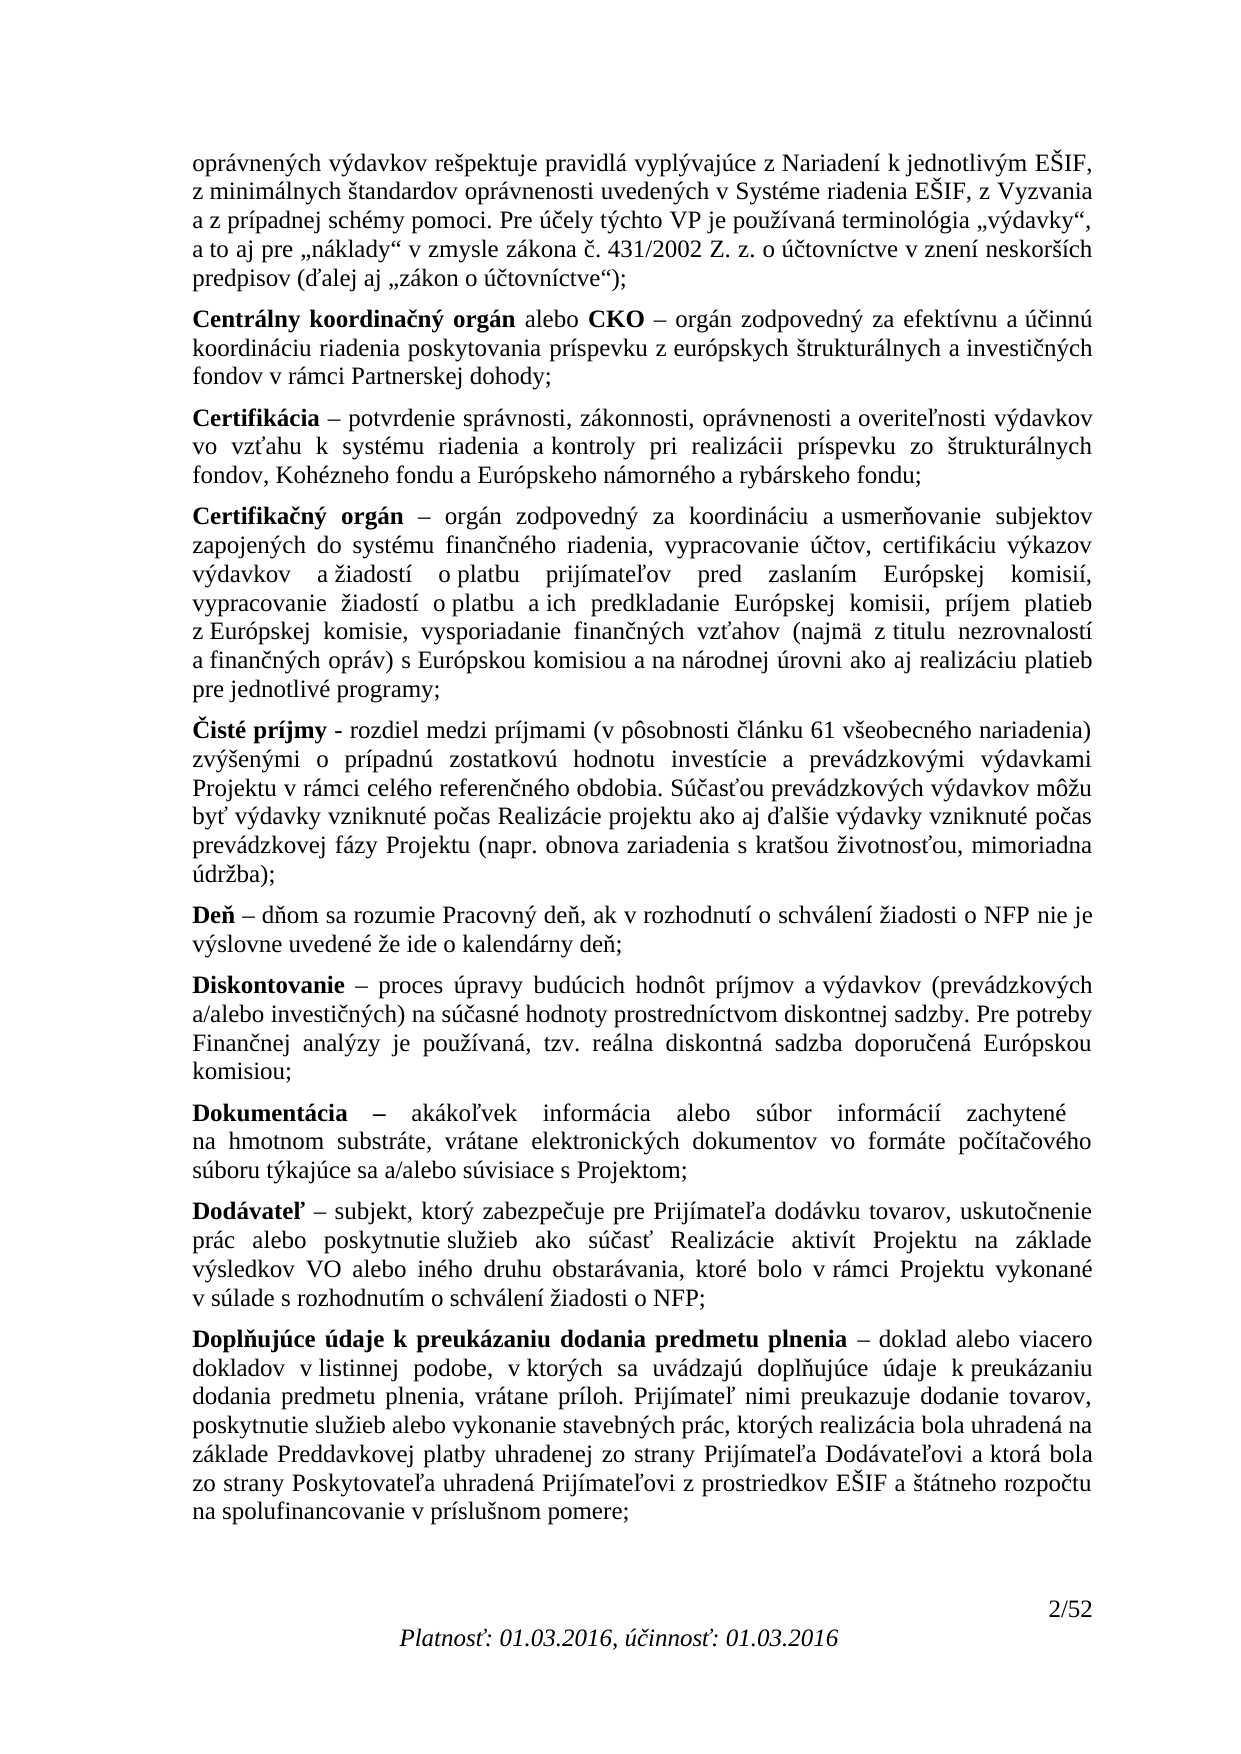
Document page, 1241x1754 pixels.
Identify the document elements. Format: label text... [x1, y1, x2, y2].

text Certifikácia – potvrdenie správnosti, zákonnosti, oprávnenosti a overiteľnosti výdavkov vo vzťahu k systému riadenia a kontroly pri realizácii príspevku zo štrukturálnych fondov, Kohézneho fondu a Európskeho námorného a rybárskeho fondu; [192, 403, 1093, 489]
text Doplňujúce údaje k preukázaniu dodania predmetu plnenia – doklad alebo viacero dokladov v listinnej podobe, v ktorých sa uvádzajú doplňujúce údaje k preukázaniu dodania predmetu plnenia, vrátane príloh. Prijímateľ nimi preukazuje dodanie tovarov, poskytnutie služieb alebo vykonanie stavebných prác, ktorých realizácia bola uhradená na základe Preddavkovej platby uhradenej zo strany Prijímateľa Dodávateľovi a ktorá bola zo strany Poskytovateľa uhradená Prijímateľovi z prostriedkov EŠIF a štátneho rozpočtu na spolufinancovanie v príslušnom pomere; [192, 1324, 1093, 1525]
text Dokumentácia – akákoľvek informácia alebo súbor informácií zachytené na hmotnom substráte, vrátane elektronických dokumentov vo formáte počítačového súboru týkajúce sa a/alebo súvisiace s Projektom; [192, 1098, 1093, 1184]
text Centrálny koordinačný orgán alebo CKO – orgán zodpovedný za efektívnu a účinnú koordináciu riadenia poskytovania príspevku z európskych štrukturálnych a investičných fondov v rámci Partnerskej dohody; [192, 304, 1093, 390]
text Deň – dňom sa rozumie Pracovný deň, ak v rozhodnutí o schválení žiadosti o NFP nie je výslovne uvedené že ide o kalendárny deň; [192, 900, 1093, 958]
text Certifikačný orgán – orgán zodpovedný za koordináciu a usmerňovanie subjektov zapojených do systému finančného riadenia, vypracovanie účtov, certifikáciu výkazov výdavkov a žiadostí o platbu prijímateľov pred zaslaním Európskej komisií, vypracovanie žiadostí o platbu a ich predkladanie Európskej komisii, príjem platieb z Európskej komisie, vysporiadanie finančných vzťahov (najmä z titulu nezrovnalostí a finančných opráv) s Európskou komisiou a na národnej úrovni ako aj realizáciu platieb pre jednotlivé programy; [192, 501, 1093, 703]
text Čisté príjmy - rozdiel medzi príjmami (v pôsobnosti článku 61 všeobecného nariadenia) zvýšenými o prípadnú zostatkovú hodnotu investície a prevádzkovými výdavkami Projektu v rámci celého referenčného obdobia. Súčasťou prevádzkových výdavkov môžu byť výdavky vzniknuté počas Realizácie projektu ako aj ďalšie výdavky vzniknuté počas prevádzkovej fázy Projektu (napr. obnova zariadenia s kratšou životnosťou, mimoriadna údržba); [192, 715, 1093, 888]
text Dodávateľ – subjekt, ktorý zabezpečuje pre Prijímateľa dodávku tovarov, uskutočnenie prác alebo poskytnutie služieb ako súčasť Realizácie aktivít Projektu na základe výsledkov VO alebo iného druhu obstarávania, ktoré bolo v rámci Projektu vykonané v súlade s rozhodnutím o schválení žiadosti o NFP; [192, 1196, 1093, 1311]
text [192, 148, 1093, 291]
text Diskontovanie – proces úpravy budúcich hodnôt príjmov a výdavkov (prevádzkových a/alebo investičných) na súčasné hodnoty prostredníctvom diskontnej sadzby. Pre potreby Finančnej analýzy je používaná, tzv. reálna diskontná sadzba doporučená Európskou komisiou; [192, 970, 1093, 1085]
